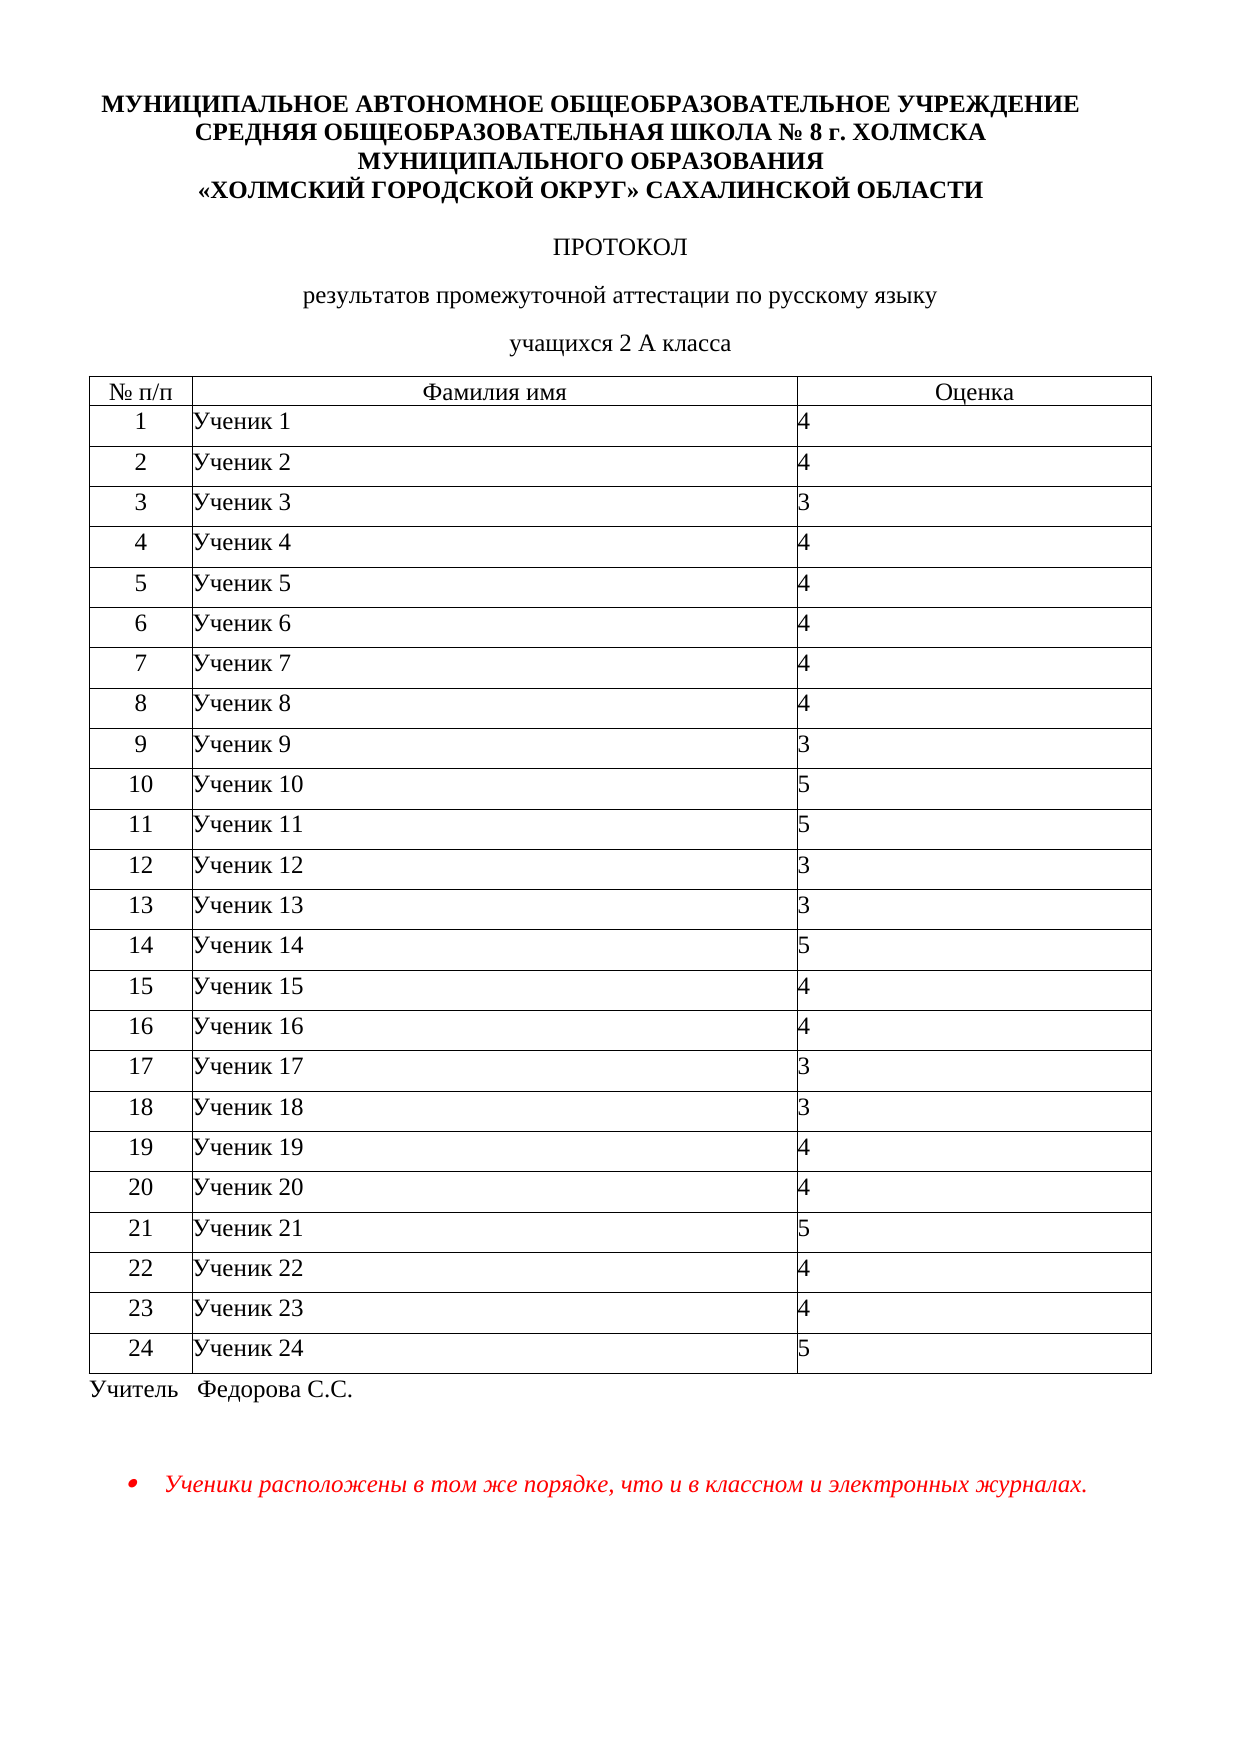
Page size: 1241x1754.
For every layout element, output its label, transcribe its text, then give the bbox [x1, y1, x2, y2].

table_header Оценка [798, 377, 1151, 405]
table_cell Ученик 2 [193, 447, 797, 486]
text МУНИЦИПАЛЬНОЕ АВТОНОМНОЕ ОБЩЕОБРАЗОВАТЕЛЬНОЕ УЧРЕЖДЕНИЕ [29, 89, 1152, 117]
table_cell 5 [798, 810, 1151, 849]
text результатов промежуточной аттестации по русскому языку [89, 280, 1152, 309]
list Ученики расположены в том же порядке, что и в классном и электронных журналах. [126, 1469, 1152, 1498]
table_cell Ученик 12 [193, 850, 797, 889]
table_cell 2 [90, 447, 192, 486]
table_header Фамилия имя [193, 377, 797, 405]
table_cell Ученик 5 [193, 568, 797, 607]
table_cell 3 [798, 729, 1151, 768]
table_cell Ученик 7 [193, 648, 797, 687]
table_cell 4 [798, 608, 1151, 647]
table_cell Ученик 16 [193, 1011, 797, 1050]
table_cell 4 [798, 1293, 1151, 1332]
text МУНИЦИПАЛЬНОГО ОБРАЗОВАНИЯ [29, 146, 1152, 175]
table_cell 23 [90, 1293, 192, 1332]
table_cell Ученик 20 [193, 1172, 797, 1212]
table_cell Ученик 11 [193, 810, 797, 849]
table_cell Ученик 13 [193, 890, 797, 929]
table_cell 4 [798, 971, 1151, 1010]
table_cell 11 [90, 810, 192, 849]
table_cell Ученик 4 [193, 527, 797, 567]
table_cell 4 [798, 689, 1151, 728]
table_cell Ученик 10 [193, 769, 797, 808]
table_cell 5 [90, 568, 192, 607]
table_cell 4 [798, 648, 1151, 687]
table_cell 5 [798, 1213, 1151, 1252]
table_cell 4 [798, 1011, 1151, 1050]
text «ХОЛМСКИЙ ГОРОДСКОЙ ОКРУГ» САХАЛИНСКОЙ ОБЛАСТИ [29, 175, 1152, 204]
table_cell 4 [798, 1132, 1151, 1171]
table_cell Ученик 21 [193, 1213, 797, 1252]
table_cell 4 [798, 1172, 1151, 1212]
table_cell Ученик 9 [193, 729, 797, 768]
text ПРОТОКОЛ [89, 232, 1152, 261]
table_cell 4 [798, 527, 1151, 567]
table_cell 15 [90, 971, 192, 1010]
text СРЕДНЯЯ ОБЩЕОБРАЗОВАТЕЛЬНАЯ ШКОЛА № 8 г. ХОЛМСКА [29, 117, 1152, 146]
table_cell 4 [798, 568, 1151, 607]
table_cell 18 [90, 1092, 192, 1131]
table_cell 4 [798, 406, 1151, 446]
table_cell 7 [90, 648, 192, 687]
table_cell 8 [90, 689, 192, 728]
table_cell 3 [798, 850, 1151, 889]
table_cell 21 [90, 1213, 192, 1252]
table_cell 6 [90, 608, 192, 647]
table_cell 14 [90, 930, 192, 970]
table_cell 13 [90, 890, 192, 929]
table_cell 3 [798, 487, 1151, 526]
table_cell 12 [90, 850, 192, 889]
table_cell 5 [798, 769, 1151, 808]
table_cell 1 [90, 406, 192, 446]
table_cell 19 [90, 1132, 192, 1171]
table_cell Ученик 23 [193, 1293, 797, 1332]
table_cell 22 [90, 1253, 192, 1292]
table_cell 16 [90, 1011, 192, 1050]
table_cell Ученик 15 [193, 971, 797, 1010]
table_cell 10 [90, 769, 192, 808]
table_cell Ученик 17 [193, 1051, 797, 1091]
table_cell Ученик 19 [193, 1132, 797, 1171]
table_cell 4 [798, 1253, 1151, 1292]
table_cell 4 [798, 447, 1151, 486]
table_header № п/п [90, 377, 192, 405]
table_cell Ученик 1 [193, 406, 797, 446]
table_cell 3 [798, 890, 1151, 929]
table_cell 5 [798, 1334, 1151, 1373]
table_cell 17 [90, 1051, 192, 1091]
table_cell Ученик 6 [193, 608, 797, 647]
table_cell Ученик 8 [193, 689, 797, 728]
text Учитель Федорова С.С. [89, 1374, 1152, 1403]
table_cell Ученик 22 [193, 1253, 797, 1292]
table_cell 3 [798, 1051, 1151, 1091]
table_cell 9 [90, 729, 192, 768]
table_cell 3 [90, 487, 192, 526]
text учащихся 2 А класса [89, 328, 1152, 357]
table_cell 20 [90, 1172, 192, 1212]
table_cell 3 [798, 1092, 1151, 1131]
table_cell Ученик 18 [193, 1092, 797, 1131]
table_cell 24 [90, 1334, 192, 1373]
table_cell 5 [798, 930, 1151, 970]
table_cell Ученик 14 [193, 930, 797, 970]
table_cell Ученик 3 [193, 487, 797, 526]
table_cell Ученик 24 [193, 1334, 797, 1373]
table_cell 4 [90, 527, 192, 567]
